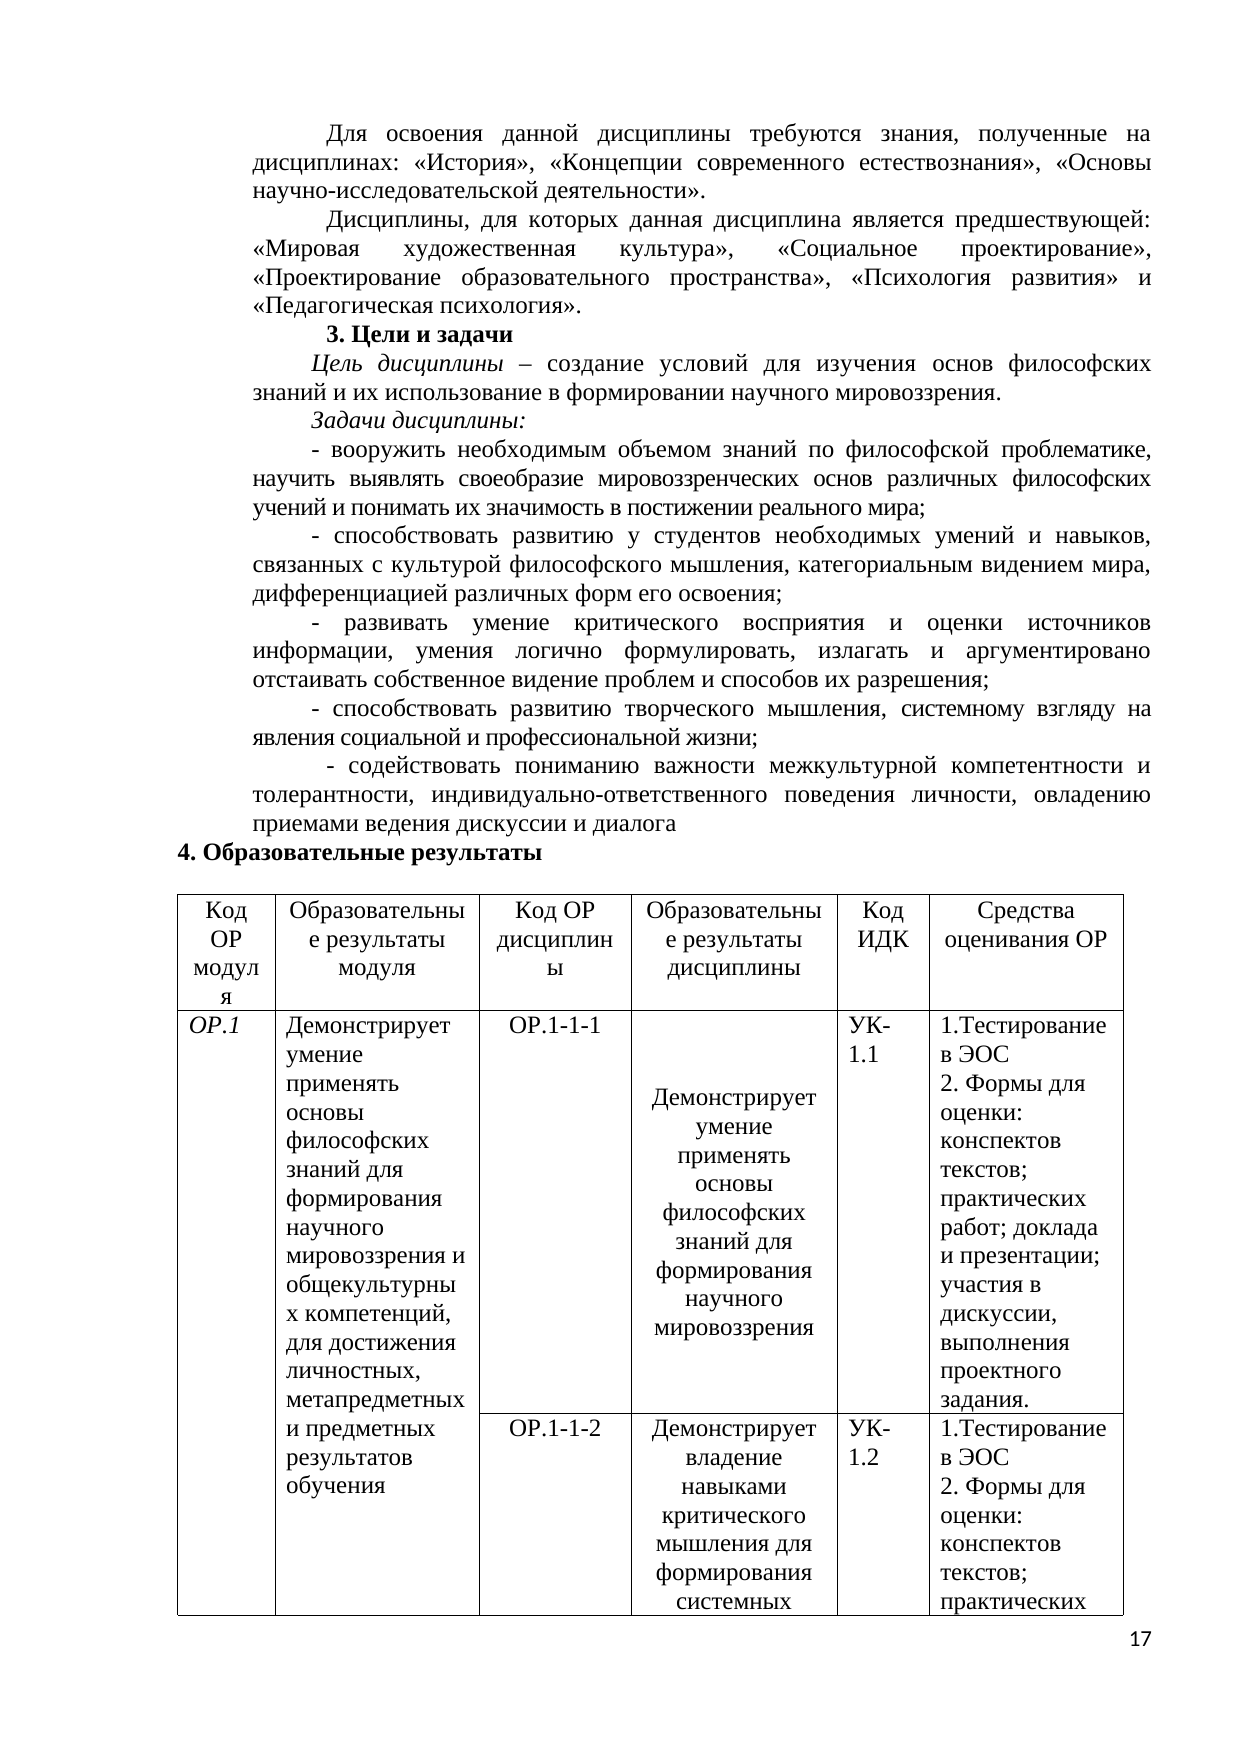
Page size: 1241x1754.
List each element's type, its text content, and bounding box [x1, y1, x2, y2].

table_cell ОР.1-1-1 [480, 1011, 631, 1413]
table_cell Демонстрирует умение применять основы философских знаний для формирования научного мировоззрения [632, 1011, 837, 1413]
text Цель дисциплины – создание условий для изучения основ философских знаний и их использование в формировании научного мировоззрения. [252, 348, 1152, 406]
text 4. Образовательные результаты [177, 837, 1152, 866]
text - развивать умение критического восприятия и оценки источников информации, умения логично формулировать, излагать и аргументировано отстаивать собственное видение проблем и способов их разрешения; [252, 607, 1152, 693]
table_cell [632, 1414, 837, 1615]
table_header Образовательные результаты дисциплины [632, 895, 837, 1010]
table_cell УК-1.2 [838, 1414, 929, 1615]
text - вооружить необходимым объемом знаний по философской проблематике, научить выявлять своеобразие мировоззренческих основ различных философских учений и понимать их значимость в постижении реального мира; [252, 434, 1152, 521]
text Для освоения данной дисциплины требуются знания, полученные на дисциплинах: «История», «Концепции современного естествознания», «Основы научно-исследовательской деятельности». [252, 118, 1152, 204]
text - способствовать развитию творческого мышления, системному взгляду на явления социальной и профессиональной жизни; [252, 693, 1152, 751]
text - содействовать пониманию важности межкультурной компетентности и толерантности, индивидуально-ответственного поведения личности, овладению приемами ведения дискуссии и диалога [252, 751, 1152, 837]
table_header Образовательные результаты модуля [276, 895, 479, 1010]
table_cell УК-1.1 [838, 1011, 929, 1413]
table_cell ОР.1 [178, 1011, 275, 1615]
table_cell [930, 1414, 1123, 1615]
table_cell Демонстрирует умение применять основы философских знаний для формирования научного мировоззрения и общекультурных компетенций, для достижения личностных, метапредметных и предметных результатов обучения [276, 1011, 479, 1615]
text 3. Цели и задачи [252, 319, 1152, 348]
table_header Средства оценивания ОР [930, 895, 1123, 1010]
text - способствовать развитию у студентов необходимых умений и навыков, связанных с культурой философского мышления, категориальным видением мира, дифференциацией различных форм его освоения; [252, 521, 1152, 607]
table_cell ОР.1-1-2 [480, 1414, 631, 1615]
table_header Код ИДК [838, 895, 929, 1010]
table_header Код ОР модуля [178, 895, 275, 1010]
text Задачи дисциплины: [252, 406, 1152, 434]
text Дисциплины, для которых данная дисциплина является предшествующей: «Мировая художественная культура», «Социальное проектирование», «Проектирование образовательного пространства», «Психология развития» и «Педагогическая психология». [252, 204, 1152, 319]
table_header Код ОР дисциплины [480, 895, 631, 1010]
